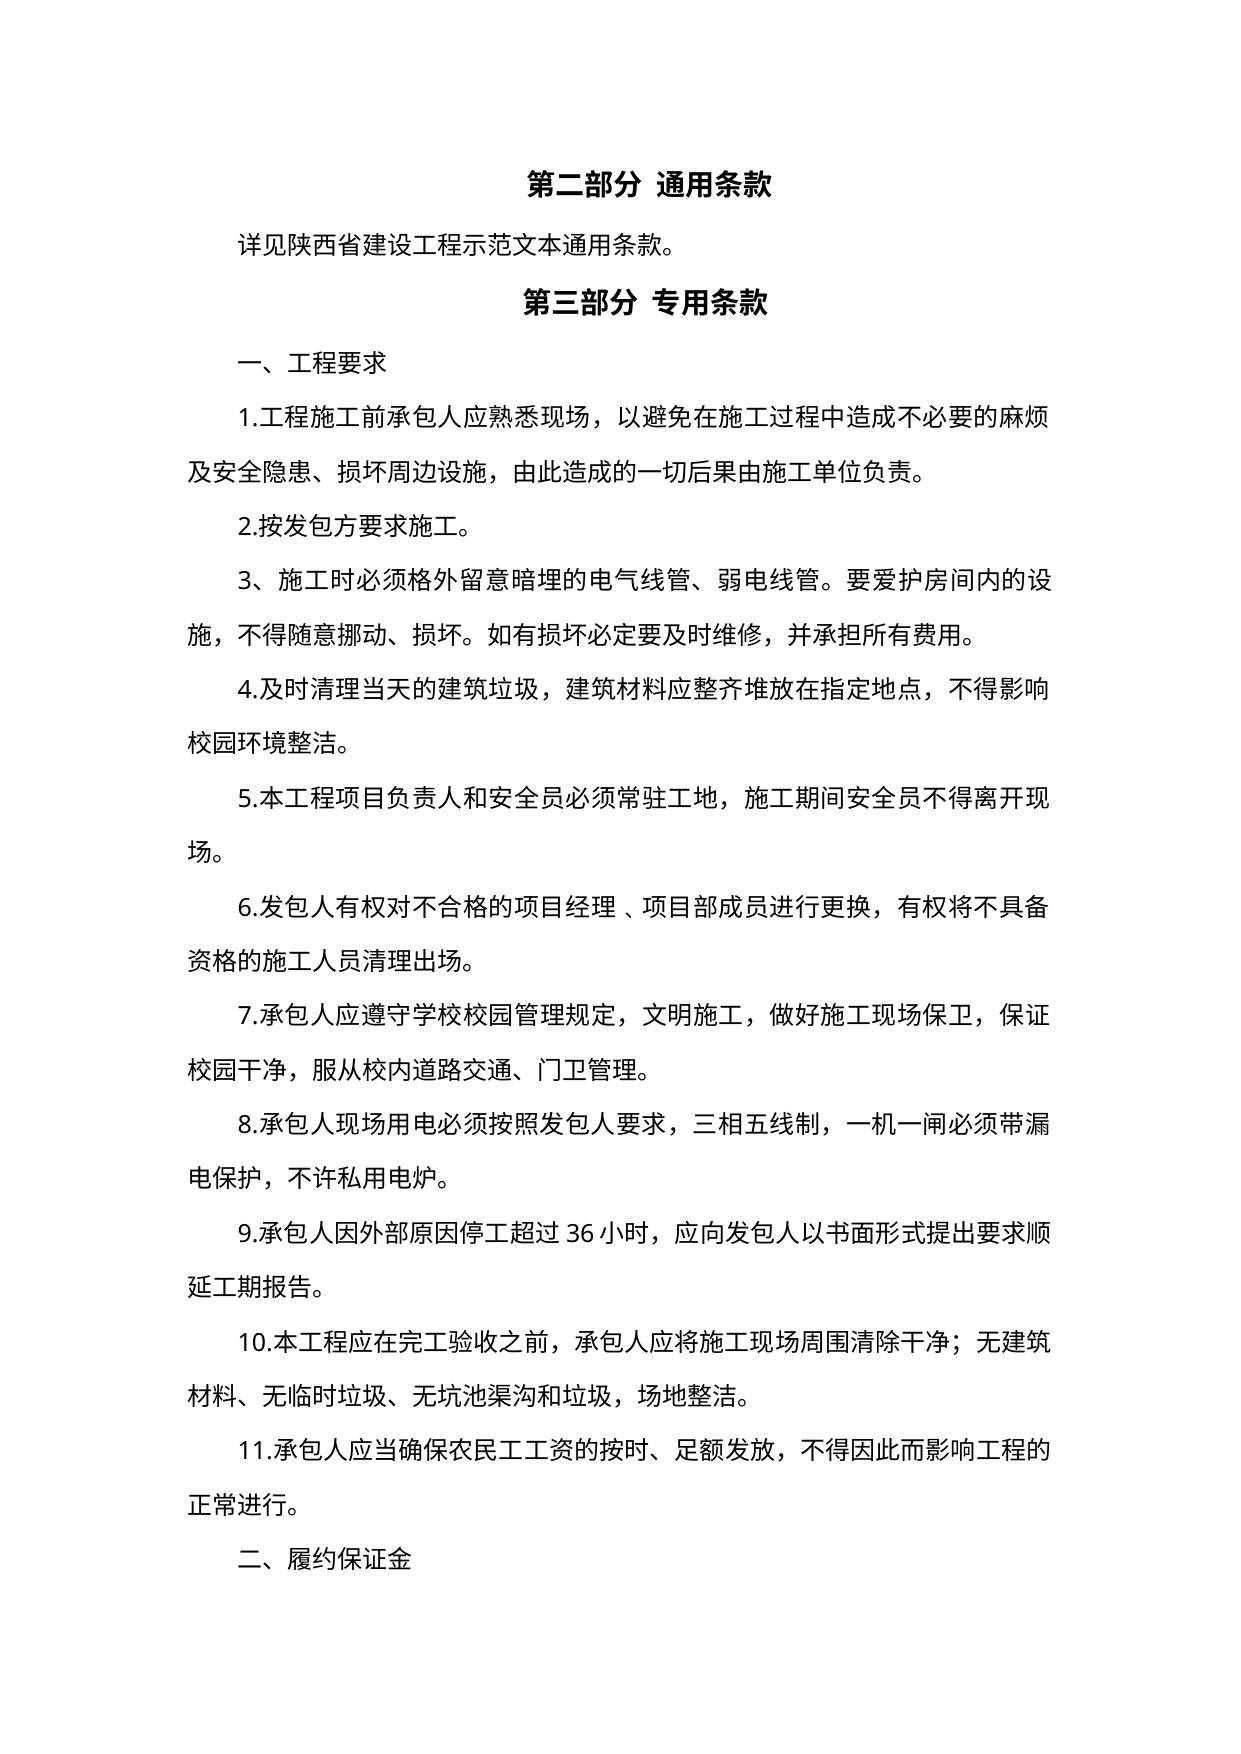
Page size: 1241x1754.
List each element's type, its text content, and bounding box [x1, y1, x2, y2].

text 4.及时清理当天的建筑垃圾，建筑材料应整齐堆放在指定地点，不得影响校园环境整洁。 [187, 669, 1053, 760]
text 第二部分 通用条款 [187, 162, 1053, 204]
text 详见陕西省建设工程示范文本通用条款。 [187, 225, 1053, 262]
text 5.本工程项目负责人和安全员必须常驻工地，施工期间安全员不得离开现场。 [187, 778, 1053, 869]
text 11.承包人应当确保农民工工资的按时、足额发放，不得因此而影响工程的正常进行。 [187, 1431, 1053, 1521]
text 3、施工时必须格外留意暗埋的电气线管、弱电线管。要爱护房间内的设施，不得随意挪动、损坏。如有损坏必定要及时维修，并承担所有费用。 [187, 561, 1053, 651]
text 1.工程施工前承包人应熟悉现场，以避免在施工过程中造成不必要的麻烦及安全隐患、损坏周边设施，由此造成的一切后果由施工单位负责。 [187, 398, 1053, 488]
text 一、工程要求 [187, 343, 1053, 379]
text 6.发包人有权对不合格的项目经理﹑项目部成员进行更换，有权将不具备资格的施工人员清理出场。 [187, 887, 1053, 978]
text 7.承包人应遵守学校校园管理规定，文明施工，做好施工现场保卫，保证校园干净，服从校内道路交通、门卫管理。 [187, 996, 1053, 1086]
text 8.承包人现场用电必须按照发包人要求，三相五线制，一机一闸必须带漏电保护，不许私用电炉。 [187, 1104, 1053, 1195]
text 9.承包人因外部原因停工超过36小时，应向发包人以书面形式提出要求顺延工期报告。 [187, 1213, 1053, 1304]
text 二、履约保证金 [187, 1539, 1053, 1576]
text 第三部分 专用条款 [187, 280, 1053, 322]
text 2.按发包方要求施工。 [187, 506, 1053, 543]
text 10.本工程应在完工验收之前，承包人应将施工现场周围清除干净；无建筑材料、无临时垃圾、无坑池渠沟和垃圾，场地整洁。 [187, 1322, 1053, 1413]
